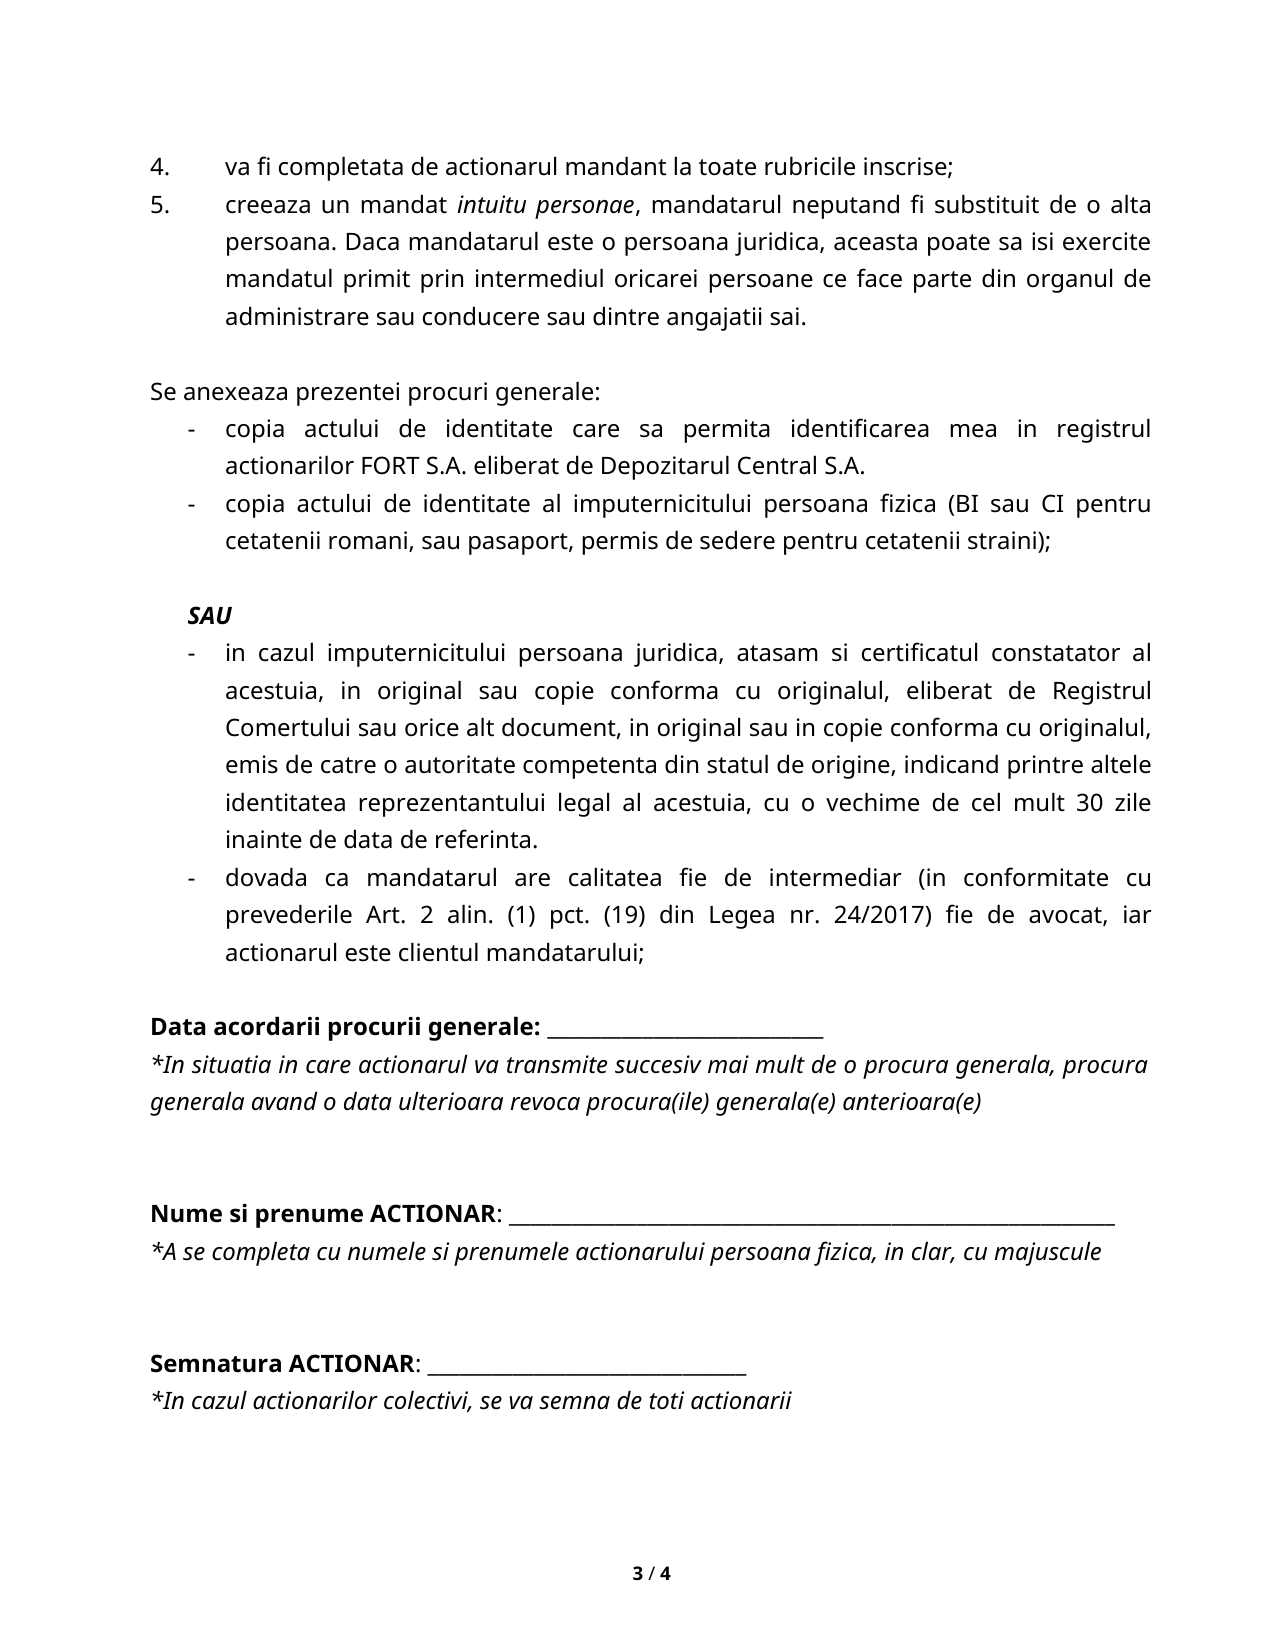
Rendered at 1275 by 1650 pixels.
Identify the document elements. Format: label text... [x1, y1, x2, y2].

text *A se completa cu numele si prenumele actionarului persoana fizica, in clar, cu majuscule [150, 1234, 1153, 1267]
text Se anexeaza prezentei procuri generale: [150, 374, 1153, 407]
list copia actului de identitate al imputernicitului persoana fizica (BI sau CI pentru cetatenii romani, sau pasaport, permis de sedere pentru cetatenii straini); [187, 487, 1153, 557]
list copia actului de identitate care sa permita identificarea mea in registrul actionarilor FORT S.A. eliberat de Depozitarul Central S.A. [187, 412, 1153, 482]
list in cazul imputernicitului persoana juridica, atasam si certificatul constatator al acestuia, in original sau copie conforma cu originalul, eliberat de Registrul Comertului sau orice alt document, in original sau in copie conforma cu originalul, emis de catre o autoritate competenta din statul de origine, indicand printre altele identitatea reprezentantului legal al acestuia, cu o vechime de cel mult 30 zile inainte de data de referinta. [187, 636, 1153, 856]
text Data acordarii procurii generale: __________________________ [150, 1010, 1153, 1043]
list va fi completata de actionarul mandant la toate rubricile inscrise; [150, 150, 1153, 183]
text SAU [150, 599, 1153, 631]
text *In situatia in care actionarul va transmite succesiv mai mult de o procura generala, procura generala avand o data ulterioara revoca procura(ile) generala(e) anterioara(e) [150, 1047, 1153, 1117]
text Nume si prenume ACTIONAR: _________________________________________________________ [150, 1197, 1153, 1230]
list creeaza un mandat intuitu personae, mandatarul neputand fi substituit de o alta persoana. Daca mandatarul este o persoana juridica, aceasta poate sa isi exercite mandatul primit prin intermediul oricarei persoane ce face parte din organul de administrare sau conducere sau dintre angajatii sai. [150, 187, 1153, 332]
list dovada ca mandatarul are calitatea fie de intermediar (in conformitate cu prevederile Art. 2 alin. (1) pct. (19) din Legea nr. 24/2017) fie de avocat, iar actionarul este clientul mandatarului; [187, 861, 1153, 968]
text *In cazul actionarilor colectivi, se va semna de toti actionarii [150, 1384, 1153, 1417]
text Semnatura ACTIONAR: ______________________________ [150, 1347, 1153, 1379]
